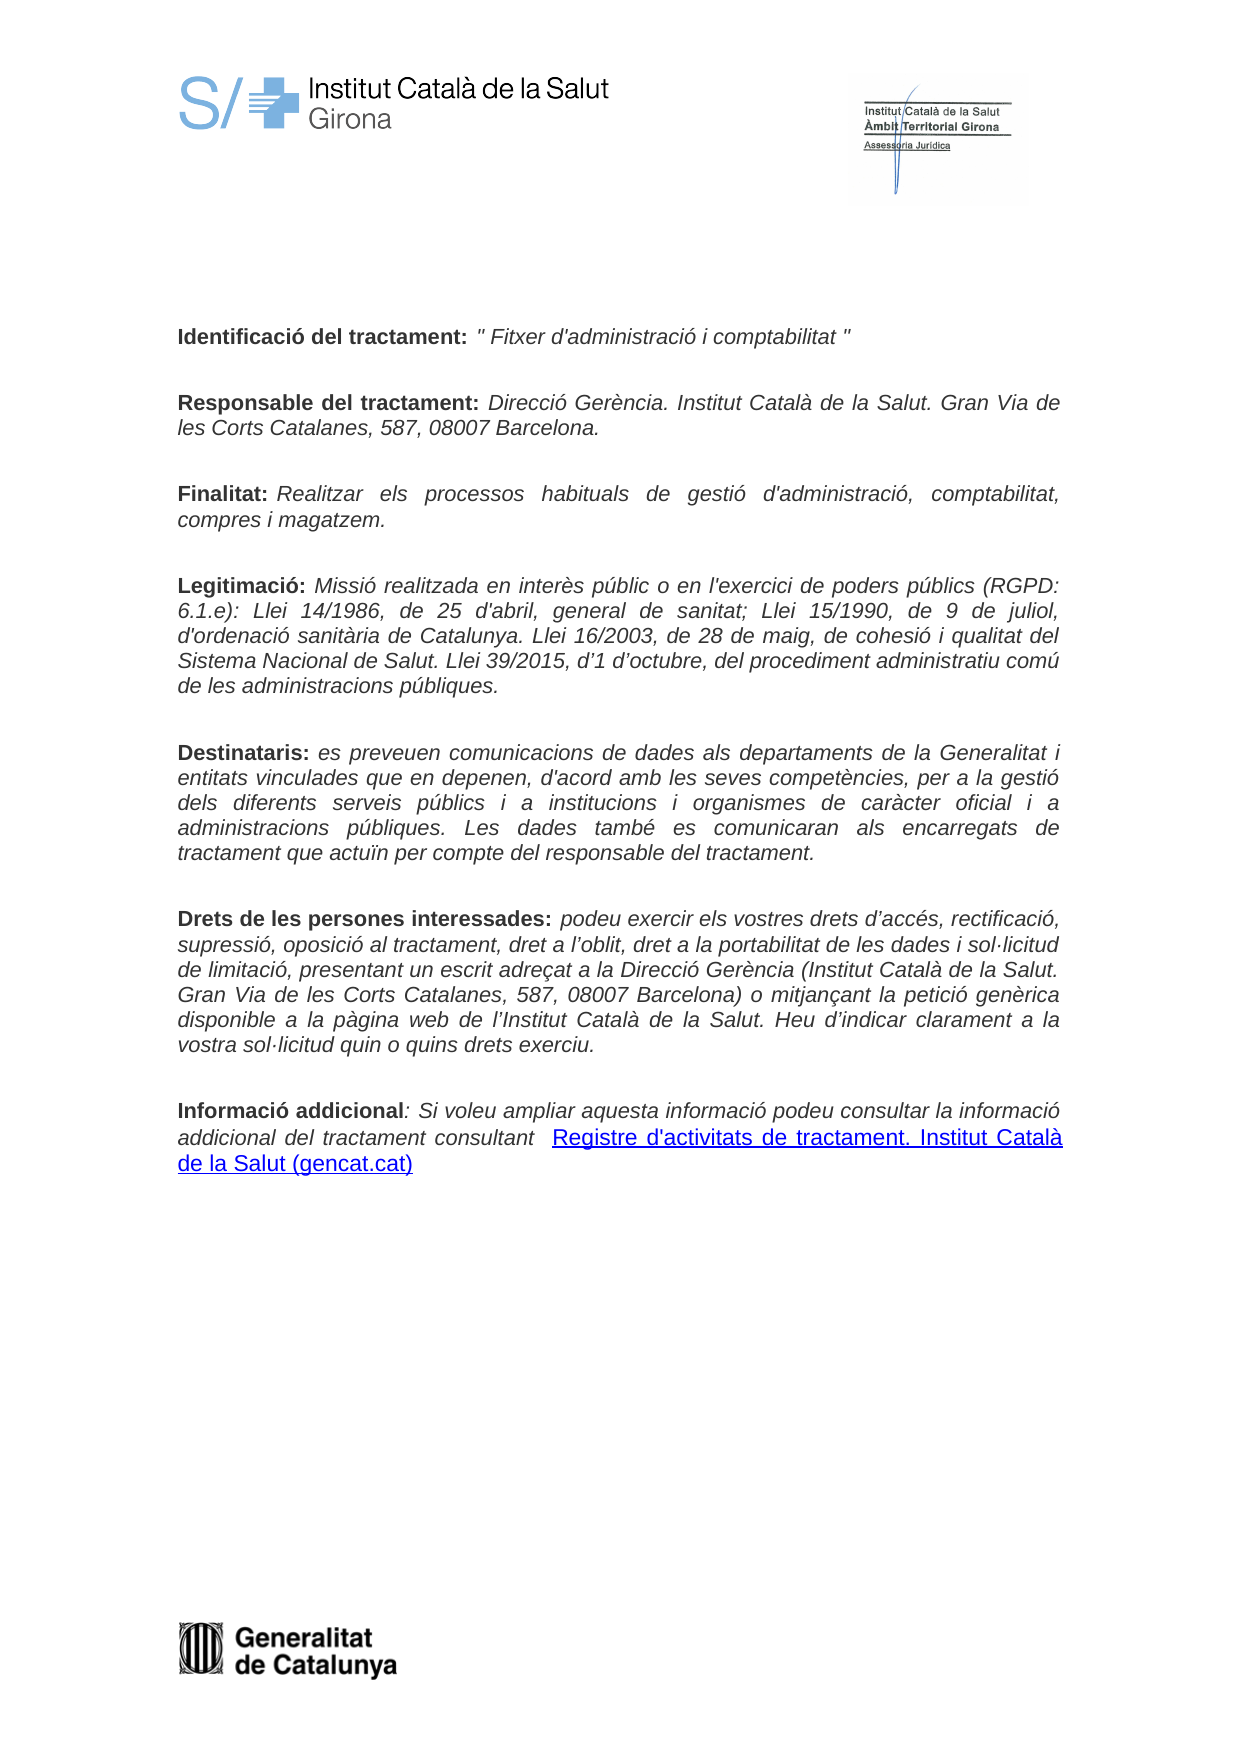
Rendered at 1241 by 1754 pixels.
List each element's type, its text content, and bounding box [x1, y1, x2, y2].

picture [177, 73, 612, 135]
text Responsable del tractament: Direcció Gerència. Institut Català de la Salut. Gran Via de les Corts Catalanes, 587, 08007 Barcelona. [177, 365, 1063, 441]
text Drets de les persones interessades: podeu exercir els vostres drets d’accés, rectificació, supressió, oposició al tractament, dret a l’oblit, dret a la portabilitat de les dades i sol·licitud de limitació, presentant un escrit adreçat a la Direcció Gerència (Institut Català de la Salut. Gran Via de les Corts Catalanes, 587, 08007 Barcelona) o mitjançant la petició genèrica disponible a la pàgina web de l’Institut Català de la Salut. Heu d’indicar clarament a la vostra sol·licitud quin o quins drets exerciu. [177, 881, 1063, 1058]
picture [177, 1620, 399, 1681]
text Finalitat: Realitzar els processos habituals de gestió d'administració, comptabilitat, compres i magatzem. [177, 456, 1063, 532]
text Destinataris: es preveuen comunicacions de dades als departaments de la Generalitat i entitats vinculades que en depenen, d'acord amb les seves competències, per a la gestió dels diferents serveis públics i a institucions i organismes de caràcter oficial i a administracions públiques. Les dades també es comunicaran als encarregats de tractament que actuïn per compte del responsable del tractament. [177, 714, 1063, 866]
picture [847, 73, 1029, 206]
text Legitimació: Missió realitzada en interès públic o en l'exercici de poders públics (RGPD: 6.1.e): Llei 14/1986, de 25 d'abril, general de sanitat; Llei 15/1990, de 9 de juliol, d'ordenació sanitària de Catalunya. Llei 16/2003, de 28 de maig, de cohesió i qualitat del Sistema Nacional de Salut. Llei 39/2015, d’1 d’octubre, del procediment administratiu comú de les administracions públiques. [177, 547, 1063, 699]
text Informació addicional: Si voleu ampliar aquesta informació podeu consultar la informació addicional del tractament consultant Registre d'activitats de tractament. Institut Català de la Salut (gencat.cat) [177, 1073, 1063, 1176]
text Identificació del tractament: " Fitxer d'administració i comptabilitat " [177, 324, 1063, 349]
